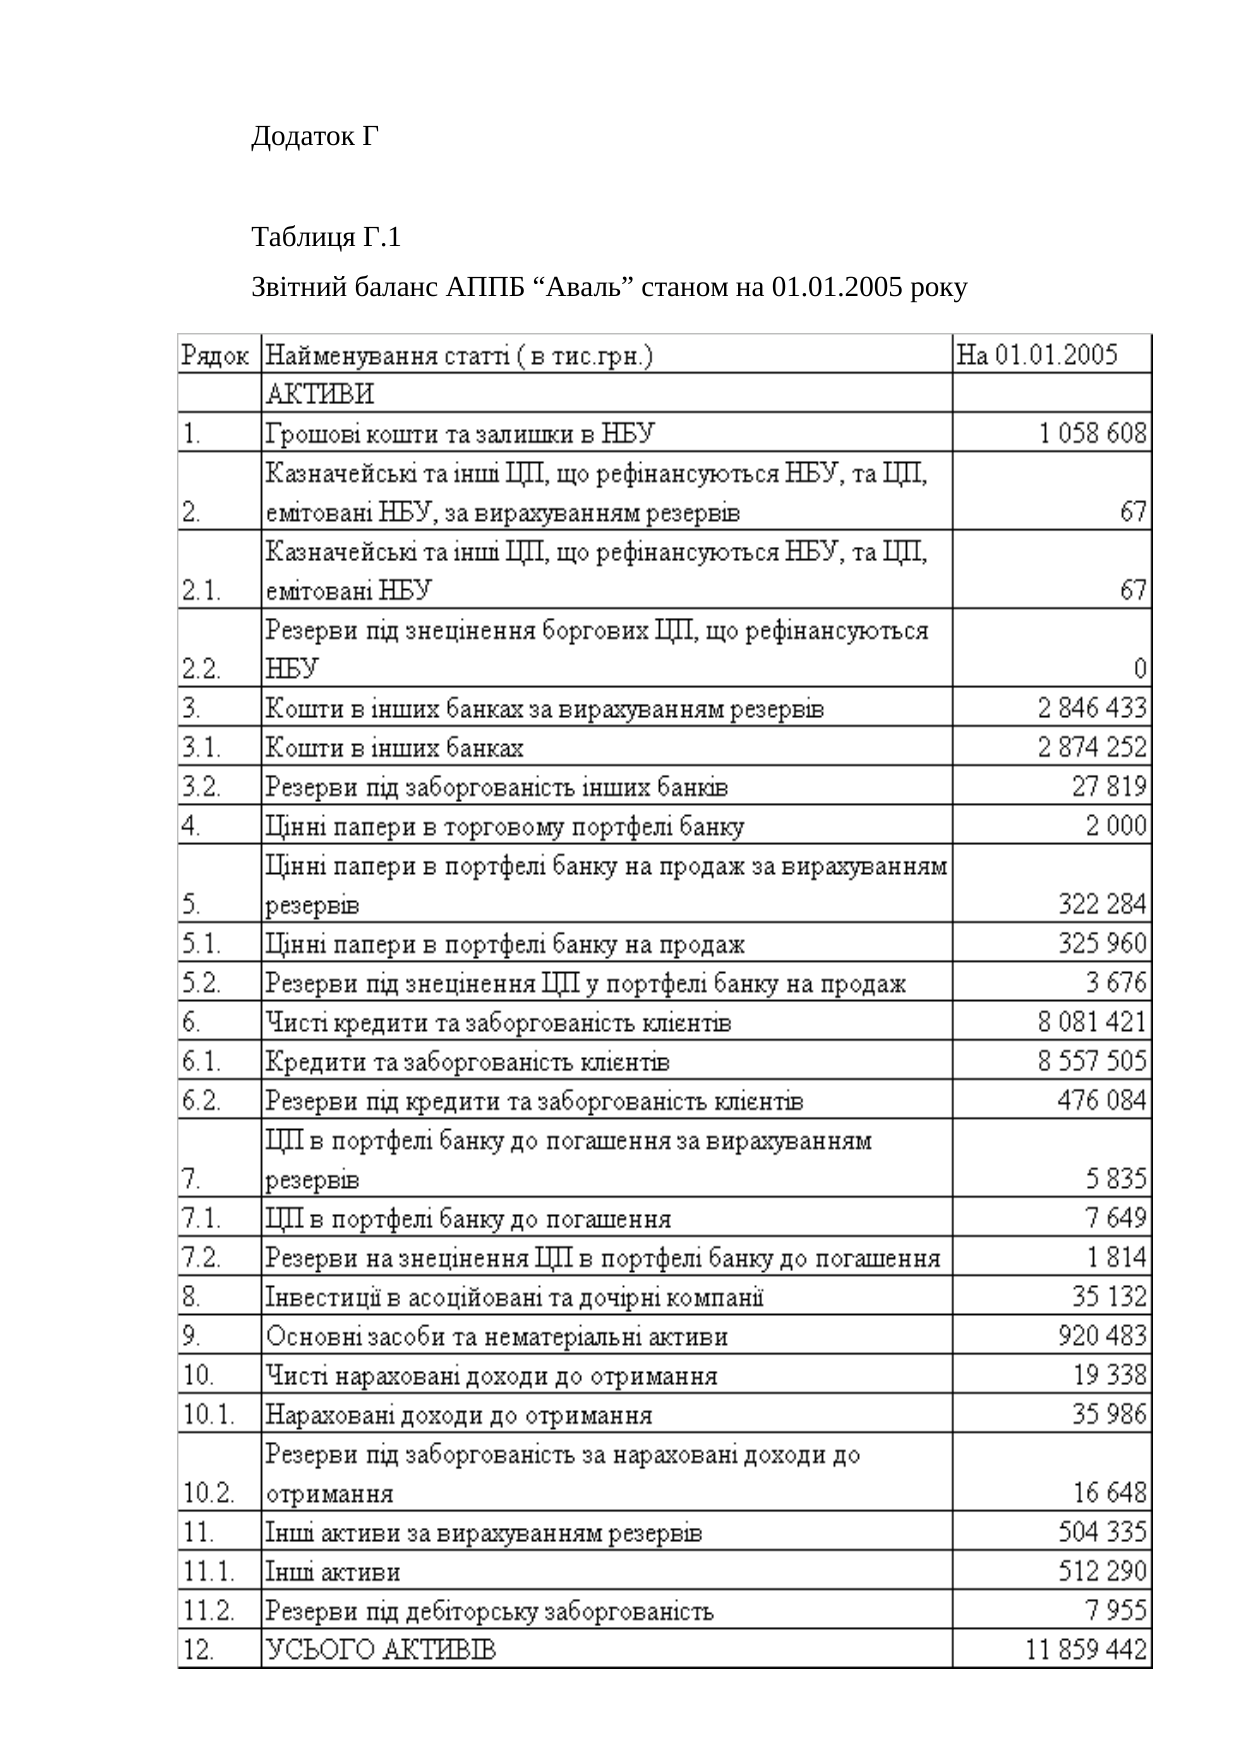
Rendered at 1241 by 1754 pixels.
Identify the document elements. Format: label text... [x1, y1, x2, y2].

text Звітний баланс АППБ “Аваль” станом на 01.01.2005 року [177, 269, 1152, 303]
text Додаток Г [177, 118, 1152, 152]
picture [177, 333, 1153, 1669]
text Таблиця Г.1 [177, 219, 1152, 252]
